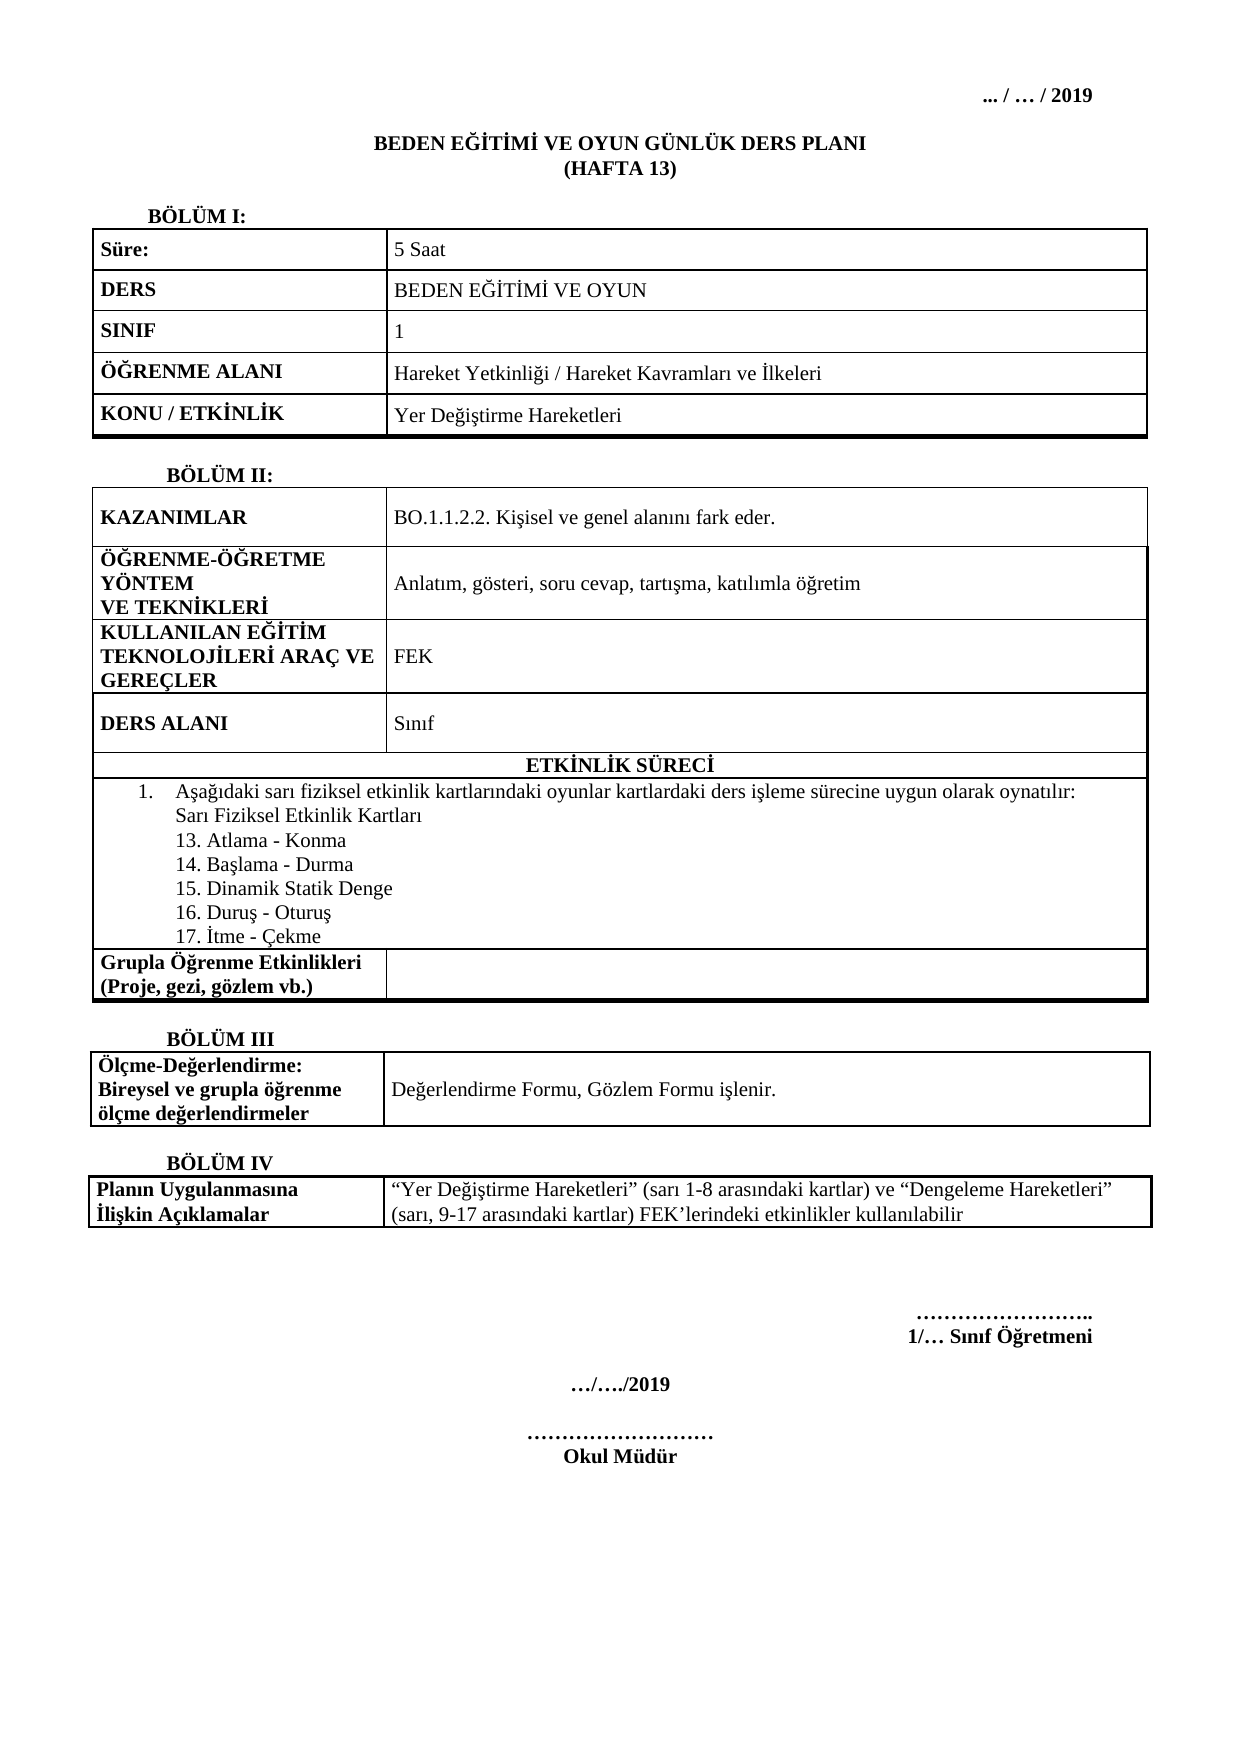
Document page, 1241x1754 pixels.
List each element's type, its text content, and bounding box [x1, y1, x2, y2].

text …/…./2019 [148, 1372, 1093, 1396]
table_cell Hareket Yetkinliği / Hareket Kavramları ve İlkeleri [388, 353, 1146, 393]
text BÖLÜM I: [148, 203, 1093, 228]
table_header KAZANIMLAR [93, 488, 386, 546]
table_cell FEK [387, 620, 1146, 692]
table_cell BEDEN EĞİTİMİ VE OYUN [388, 271, 1146, 310]
table_cell SINIF [94, 311, 386, 352]
table_cell ÖĞRENME ALANI [94, 353, 386, 393]
table_cell Anlatım, gösteri, soru cevap, tartışma, katılımla öğretim [387, 547, 1146, 619]
text ……………………… [148, 1420, 1093, 1444]
table_cell KULLANILAN EĞİTİM TEKNOLOJİLERİ ARAÇ VE GEREÇLER [93, 620, 386, 692]
text ... / … / 2019 [148, 83, 1093, 107]
table_cell DERS [94, 271, 386, 310]
table_header Planın Uygulanmasına İlişkin Açıklamalar [90, 1178, 383, 1226]
table_cell Grupla Öğrenme Etkinlikleri (Proje, gezi, gözlem vb.) [94, 950, 386, 998]
table_header “Yer Değiştirme Hareketleri” (sarı 1-8 arasındaki kartlar) ve “Dengeleme Hareketleri” (sarı, 9-17 arasındaki kartlar) FEK’lerindeki etkinlikler kullanılabilir [385, 1178, 1150, 1226]
table_cell ETKİNLİK SÜRECİ [94, 753, 1146, 777]
text BÖLÜM II: [148, 463, 1093, 487]
table_cell Aşağıdaki sarı fiziksel etkinlik kartlarındaki oyunlar kartlardaki ders işleme sürecine uygun olarak oynatılır: Sarı Fiziksel Etkinlik Kartları 13. Atlama - Konma 14. Başlama - Durma 15. Dinamik Statik Denge 16. Duruş - Oturuş 17. İtme - Çekme [94, 779, 1146, 948]
table_cell DERS ALANI [94, 694, 386, 752]
text 1/… Sınıf Öğretmeni [148, 1324, 1093, 1348]
table_header Değerlendirme Formu, Gözlem Formu işlenir. [385, 1053, 1149, 1125]
table_cell [387, 950, 1146, 998]
table_header 5 Saat [388, 230, 1146, 269]
table_cell 1 [388, 311, 1146, 352]
text …………………….. [148, 1300, 1093, 1324]
table_header Süre: [94, 230, 386, 269]
table_cell KONU / ETKİNLİK [94, 395, 386, 434]
text BEDEN EĞİTİMİ VE OYUN GÜNLÜK DERS PLANI [148, 131, 1093, 155]
table_cell Yer Değiştirme Hareketleri [388, 395, 1146, 434]
table_cell ÖĞRENME-ÖĞRETME YÖNTEM VE TEKNİKLERİ [93, 547, 386, 619]
text Okul Müdür [148, 1444, 1093, 1468]
subtitle BÖLÜM III [148, 1027, 1093, 1051]
text (HAFTA 13) [148, 155, 1093, 179]
subtitle BÖLÜM IV [148, 1151, 1093, 1175]
table_header Ölçme-Değerlendirme: Bireysel ve grupla öğrenme ölçme değerlendirmeler [92, 1053, 383, 1125]
table_cell Sınıf [387, 694, 1146, 752]
table_header BO.1.1.2.2. Kişisel ve genel alanını fark eder. [387, 488, 1147, 546]
